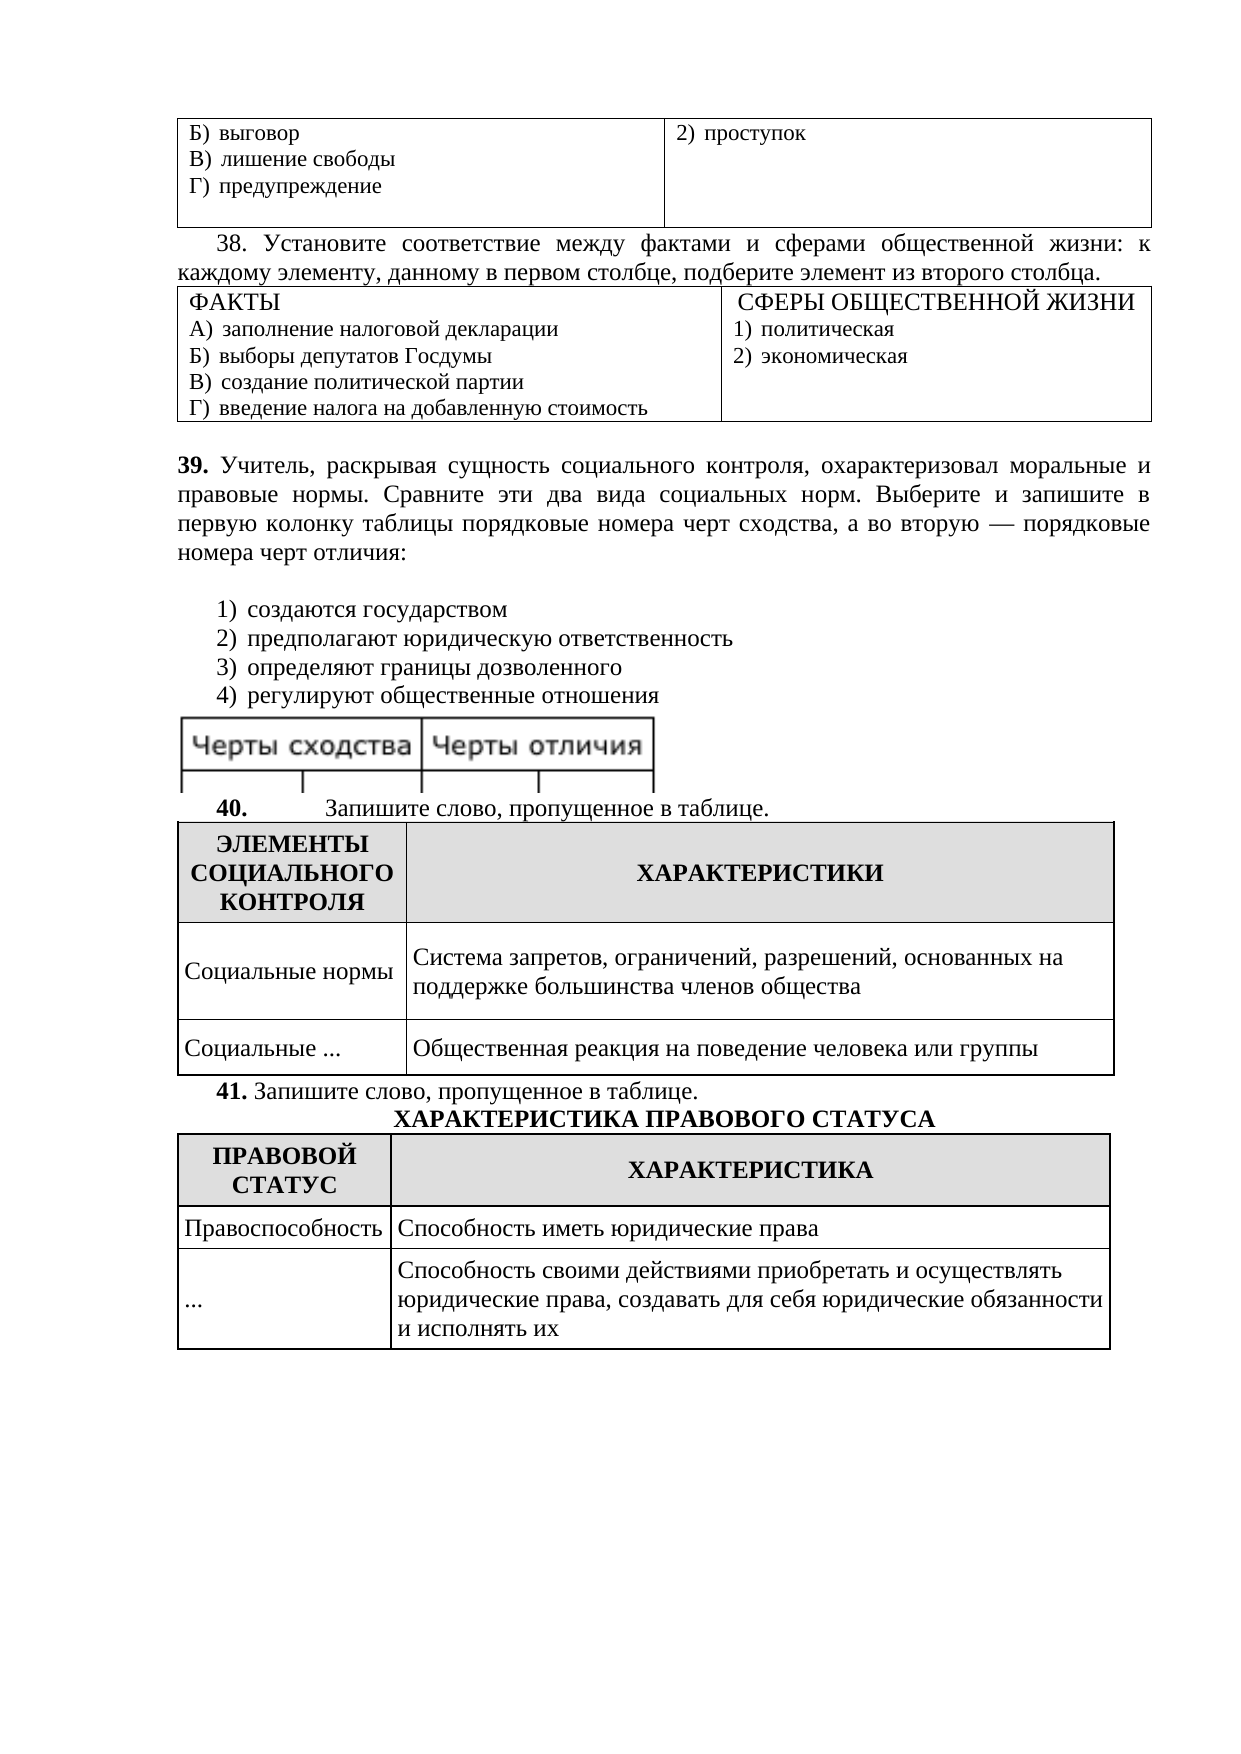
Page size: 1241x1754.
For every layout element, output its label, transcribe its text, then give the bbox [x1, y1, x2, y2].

table_cell Социальные ... [179, 1020, 406, 1074]
table_cell ... [179, 1249, 390, 1348]
table_header СФЕРЫ ОБЩЕСТВЕННОЙ ЖИЗНИ 1) политическая 2) экономическая [722, 287, 1151, 421]
table_cell Система запретов, ограничений, разрешений, основанных на поддержке большинства членов общества [407, 923, 1113, 1018]
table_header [178, 119, 664, 227]
text 39. Учитель, раскрывая сущность социального контроля, охарактеризовал моральные и правовые нормы. Сравните эти два вида социальных норм. Выберите и запишите в первую колонку таблицы порядковые номера черт сходства, а во вторую — порядковые номера черт отличия: [177, 451, 1152, 566]
text 4) регулируют общественные отношения [177, 681, 1152, 709]
text 40. Запишите слово, пропущенное в таблице. [177, 793, 1152, 821]
table_cell Общественная реакция на поведение человека или группы [407, 1020, 1113, 1074]
table_header ЭЛЕМЕНТЫ СОЦИАЛЬНОГО КОНТРОЛЯ [179, 823, 406, 922]
text 3) определяют границы дозволенного [177, 652, 1152, 681]
table_cell Правоспособность [179, 1207, 390, 1248]
table_header ПРАВОВОЙ СТАТУС [179, 1135, 390, 1205]
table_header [665, 119, 1151, 227]
text 2) предполагают юридическую ответственность [177, 623, 1152, 652]
table_header ФАКТЫ А) заполнение налоговой декларации Б) выборы депутатов Госдумы В) создание политической партии Г) введение налога на добавленную стоимость [178, 287, 721, 421]
picture [177, 709, 675, 793]
table_header ХАРАКТЕРИСТИКИ [407, 823, 1113, 922]
text ХАРАКТЕРИСТИКА ПРАВОВОГО СТАТУСА [177, 1104, 1152, 1133]
text 38. Установите соответствие между фактами и сферами общественной жизни: к каждому элементу, данному в первом столбце, подберите элемент из второго столбца. [177, 228, 1152, 286]
table_cell Социальные нормы [179, 923, 406, 1018]
table_header ХАРАКТЕРИСТИКА [392, 1135, 1109, 1205]
table_cell Способность иметь юридические права [392, 1207, 1109, 1248]
text 41. Запишите слово, пропущенное в таблице. [177, 1076, 1152, 1104]
table_cell Способность своими действиями приобретать и осуществлять юридические права, создавать для себя юридические обязанности и исполнять их [392, 1249, 1109, 1348]
text 1) создаются государством [177, 594, 1152, 623]
